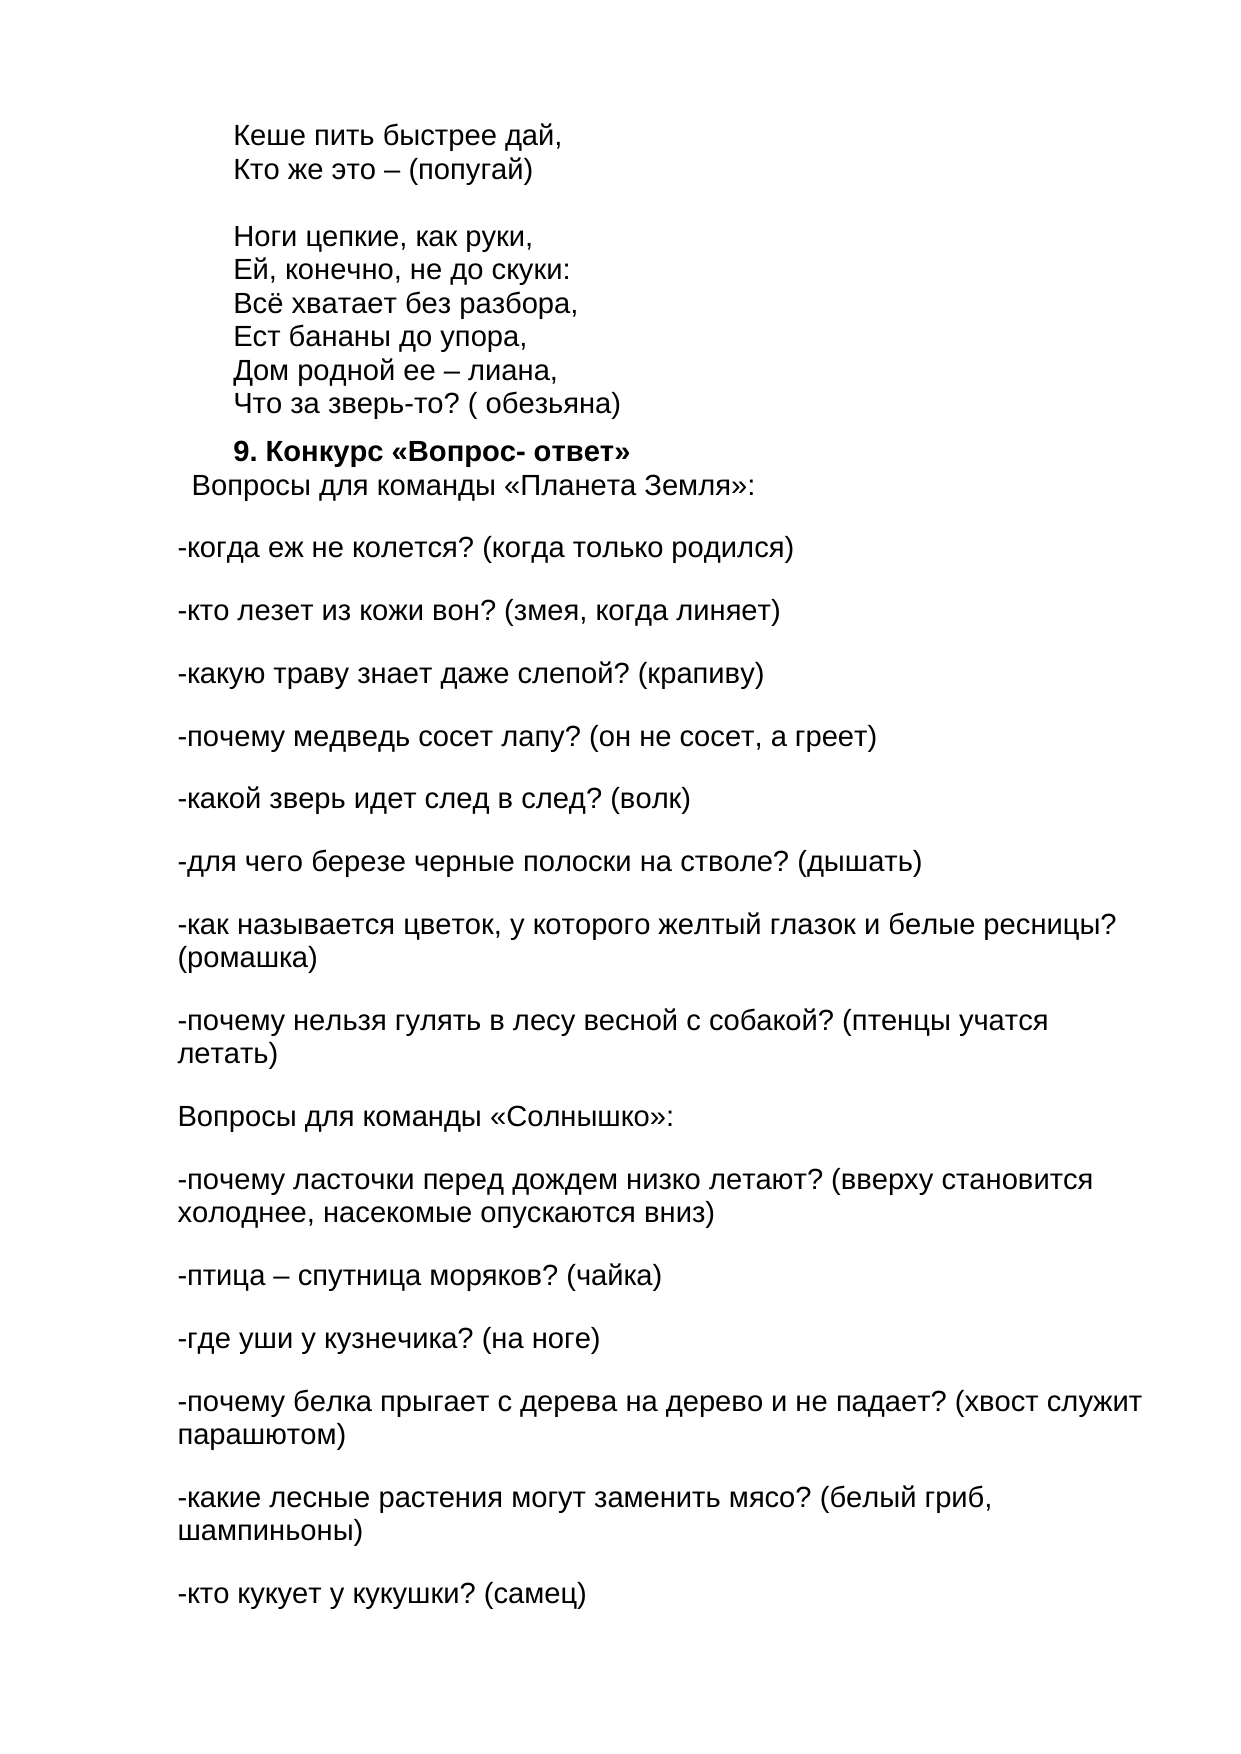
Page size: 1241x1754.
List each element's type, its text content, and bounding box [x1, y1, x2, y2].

text -почему ласточки перед дождем низко летают? (вверху становится холоднее, насекомые опускаются вниз) [177, 1162, 1152, 1229]
text 9. Конкурс «Вопрос- ответ» Вопросы для команды «Планета Земля»: [191, 434, 1137, 501]
text -какую траву знает даже слепой? (крапиву) [177, 656, 1152, 689]
text -кто кукует у кукушки? (самец) [177, 1576, 1152, 1609]
text -кто лезет из кожи вон? (змея, когда линяет) [177, 593, 1152, 627]
text Кеше пить быстрее дай, [191, 118, 1137, 152]
text -почему медведь сосет лапу? (он не сосет, а греет) [177, 718, 1152, 752]
text -птица – спутница моряков? (чайка) [177, 1258, 1152, 1292]
text Кто же это – (попугай) [191, 152, 1137, 185]
text Ей, конечно, не до скуки: [191, 252, 1137, 286]
text -когда еж не колется? (когда только родился) [177, 530, 1152, 564]
text Дом родной ее – лиана, [191, 353, 1137, 386]
text -как называется цветок, у которого желтый глазок и белые ресницы? (ромашка) [177, 907, 1152, 974]
text -почему белка прыгает с дерева на дерево и не падает? (хвост служит парашютом) [177, 1383, 1152, 1451]
text Что за зверь-то? ( обезьяна) [191, 386, 1137, 420]
text -какой зверь идет след в след? (волк) [177, 781, 1152, 815]
text Всё хватает без разбора, [191, 286, 1137, 319]
text Ест бананы до упора, [191, 319, 1137, 353]
text Вопросы для команды «Солнышко»: [177, 1099, 1152, 1133]
text -где уши у кузнечика? (на ноге) [177, 1321, 1152, 1354]
text Ноги цепкие, как руки, [191, 219, 1137, 252]
text -какие лесные растения могут заменить мясо? (белый гриб, шампиньоны) [177, 1480, 1152, 1547]
text -для чего березе черные полоски на стволе? (дышать) [177, 844, 1152, 877]
text -почему нельзя гулять в лесу весной с собакой? (птенцы учатся летать) [177, 1003, 1152, 1070]
